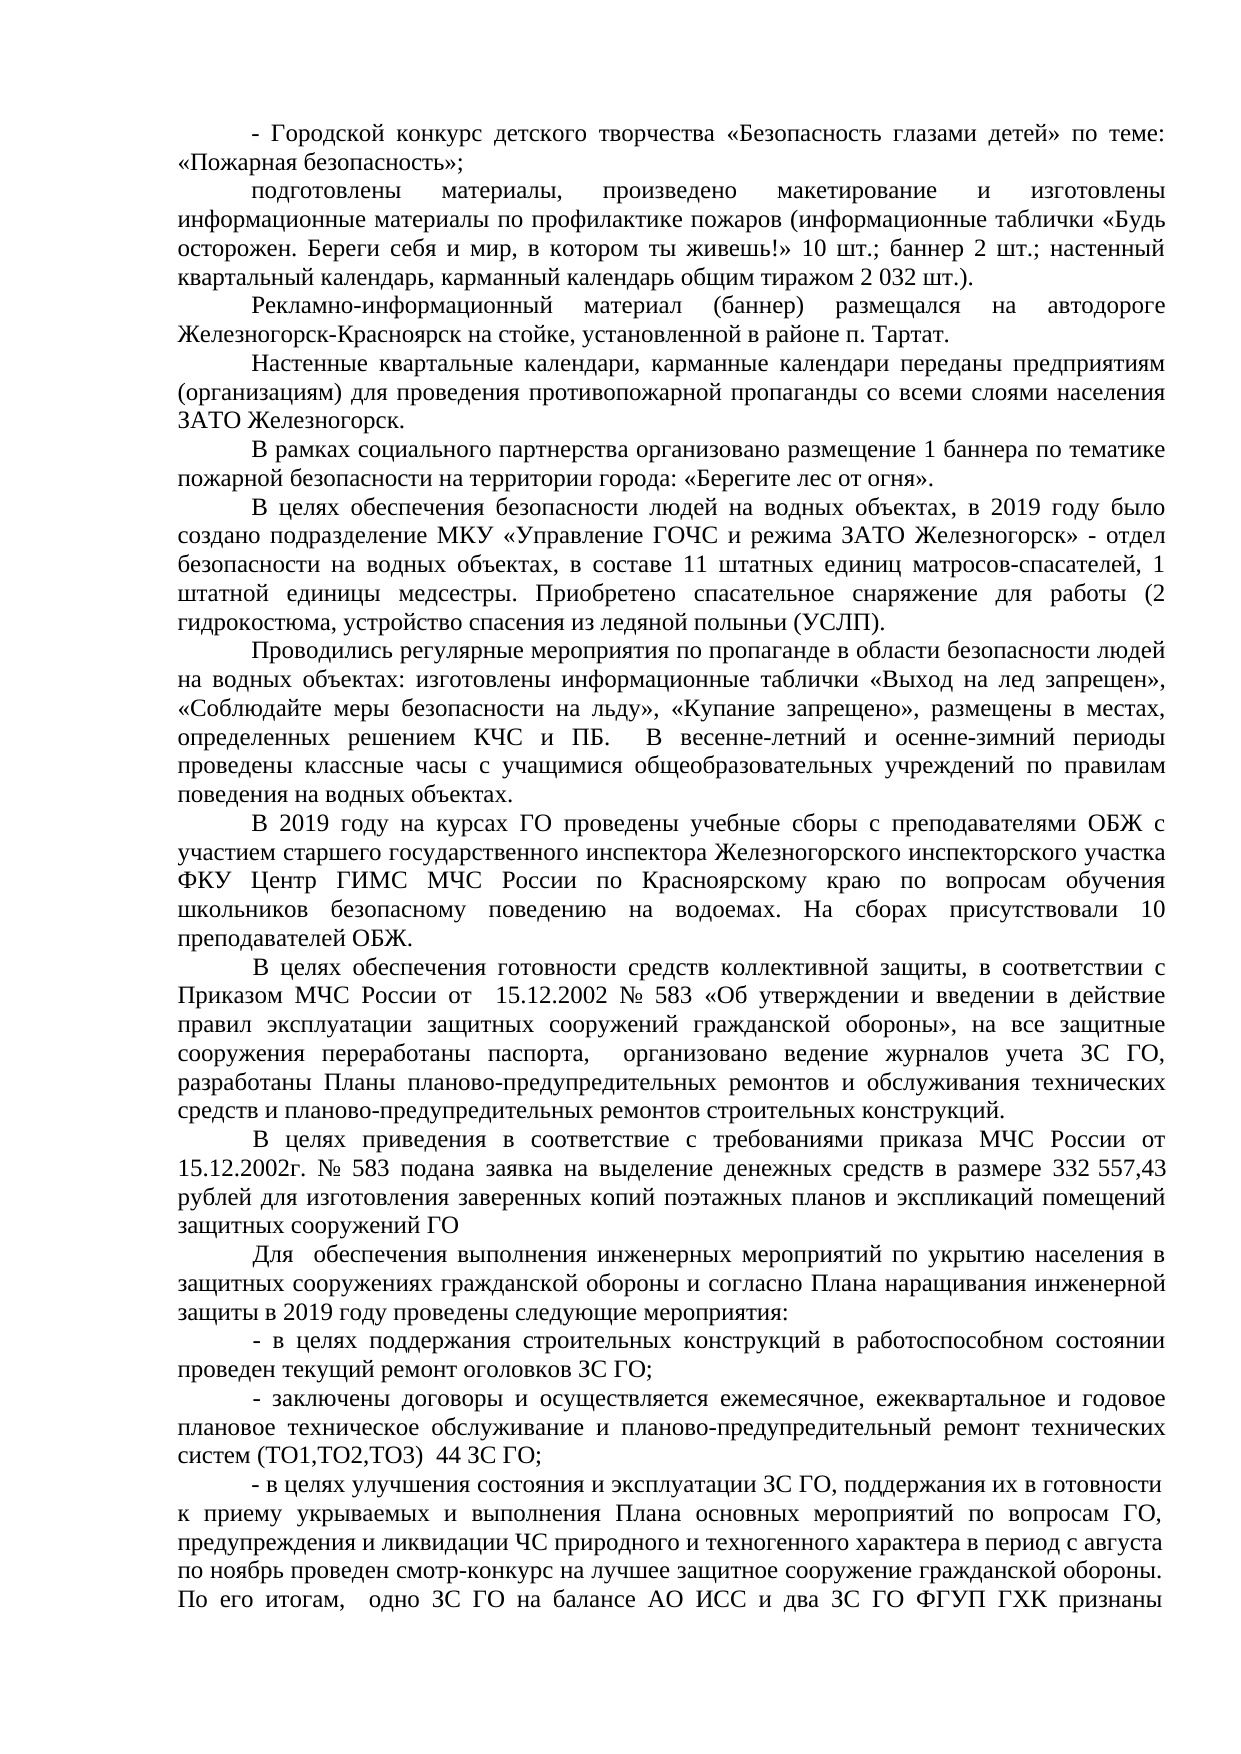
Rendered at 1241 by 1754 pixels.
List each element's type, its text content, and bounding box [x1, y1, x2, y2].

text - Городской конкурс детского творчества «Безопасность глазами детей» по теме: «Пожарная безопасность»; [177, 118, 1166, 176]
text - заключены договоры и осуществляется ежемесячное, ежеквартальное и годовое плановое техническое обслуживание и планово-предупредительный ремонт технических систем (ТО1,ТО2,ТО3) 44 ЗС ГО; [177, 1383, 1166, 1469]
text Проводились регулярные мероприятия по пропаганде в области безопасности людей на водных объектах: изготовлены информационные таблички «Выход на лед запрещен», «Соблюдайте меры безопасности на льду», «Купание запрещено», размещены в местах, определенных решением КЧС и ПБ. В весенне-летний и осенне-зимний периоды проведены классные часы с учащимися общеобразовательных учреждений по правилам поведения на водных объектах. [177, 636, 1166, 808]
text В 2019 году на курсах ГО проведены учебные сборы с преподавателями ОБЖ с участием старшего государственного инспектора Железногорского инспекторского участка ФКУ Центр ГИМС МЧС России по Красноярскому краю по вопросам обучения школьников безопасному поведению на водоемах. На сборах присутствовали 10 преподавателей ОБЖ. [177, 808, 1166, 952]
text В целях приведения в соответствие с требованиями приказа МЧС России от 15.12.2002г. № 583 подана заявка на выделение денежных средств в размере 332 557,43 рублей для изготовления заверенных копий поэтажных планов и экспликаций помещений защитных сооружений ГО [177, 1124, 1166, 1239]
text Рекламно-информационный материал (баннер) размещался на автодороге Железногорск-Красноярск на стойке, установленной в районе п. Тартат. [177, 291, 1166, 348]
text подготовлены материалы, произведено макетирование и изготовлены информационные материалы по профилактике пожаров (информационные таблички «Будь осторожен. Береги себя и мир, в котором ты живешь!» 10 шт.; баннер 2 шт.; настенный квартальный календарь, карманный календарь общим тиражом 2 032 шт.). [177, 176, 1166, 291]
text В целях обеспечения безопасности людей на водных объектах, в 2019 году было создано подразделение МКУ «Управление ГОЧС и режима ЗАТО Железногорск» - отдел безопасности на водных объектах, в составе 11 штатных единиц матросов-спасателей, 1 штатной единицы медсестры. Приобретено спасательное снаряжение для работы (2 гидрокостюма, устройство спасения из ледяной полыньи (УСЛП). [177, 492, 1166, 636]
text Для обеспечения выполнения инженерных мероприятий по укрытию населения в защитных сооружениях гражданской обороны и согласно Плана наращивания инженерной защиты в 2019 году проведены следующие мероприятия: [177, 1239, 1166, 1326]
text Настенные квартальные календари, карманные календари переданы предприятиям (организациям) для проведения противопожарной пропаганды со всеми слоями населения ЗАТО Железногорск. [177, 348, 1166, 434]
text В целях обеспечения готовности средств коллективной защиты, в соответствии с Приказом МЧС России от 15.12.2002 № 583 «Об утверждении и введении в действие правил эксплуатации защитных сооружений гражданской обороны», на все защитные сооружения переработаны паспорта, организовано ведение журналов учета ЗС ГО, разработаны Планы планово-предупредительных ремонтов и обслуживания технических средств и планово-предупредительных ремонтов строительных конструкций. [177, 952, 1166, 1124]
text В рамках социального партнерства организовано размещение 1 баннера по тематике пожарной безопасности на территории города: «Берегите лес от огня». [177, 434, 1166, 492]
text - в целях поддержания строительных конструкций в работоспособном состоянии проведен текущий ремонт оголовков ЗС ГО; [177, 1326, 1166, 1383]
